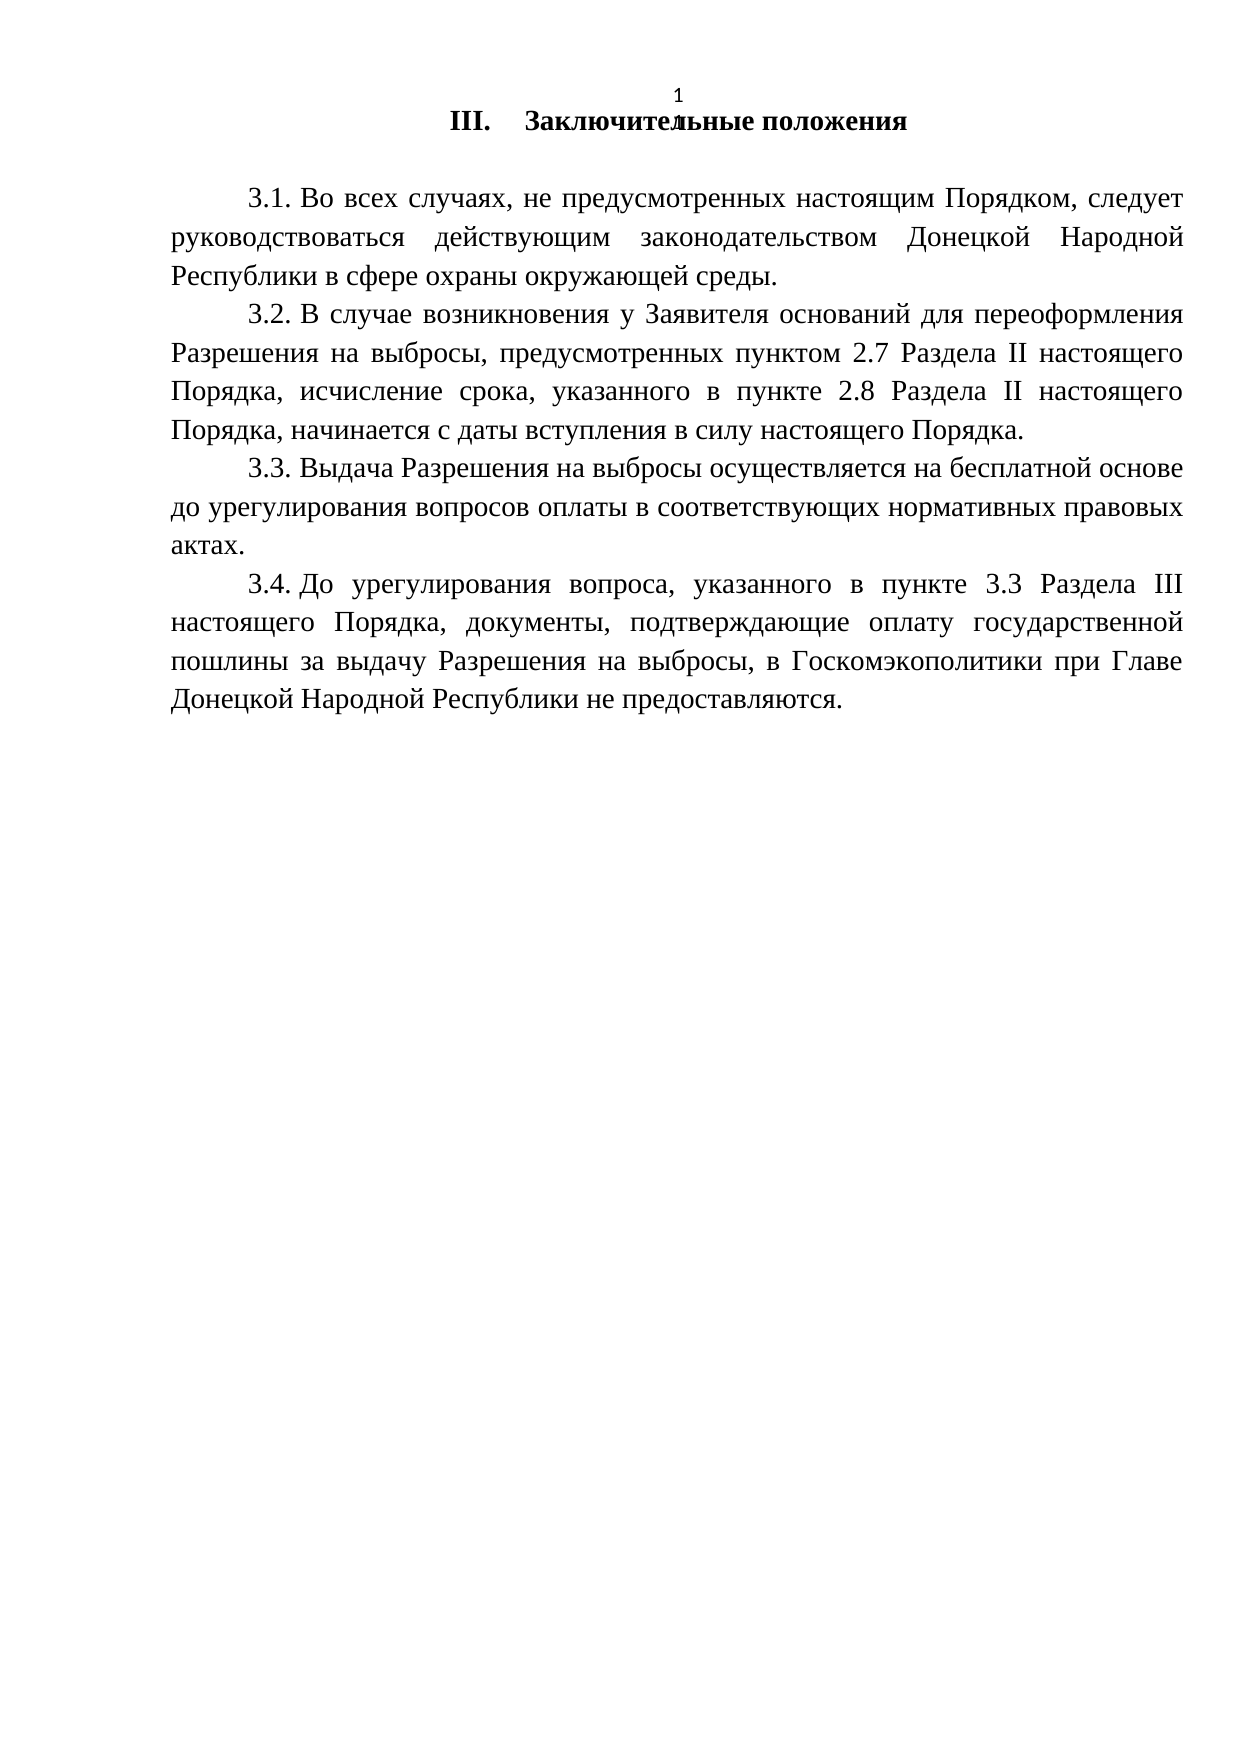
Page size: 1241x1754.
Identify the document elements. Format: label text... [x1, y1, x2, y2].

list До урегулирования вопроса, указанного в пункте 3.3 Раздела III настоящего Порядка, документы, подтверждающие оплату государственной пошлины за выдачу Разрешения на выбросы, в Госкомэкополитики при Главе Донецкой Народной Республики не предоставляются. [171, 566, 1184, 715]
list Заключительные положения [173, 103, 1184, 137]
list В случае возникновения у Заявителя оснований для переоформления Разрешения на выбросы, предусмотренных пунктом 2.7 Раздела II настоящего Порядка, исчисление срока, указанного в пункте 2.8 Раздела II настоящего Порядка, начинается с даты вступления в силу настоящего Порядка. [171, 296, 1184, 445]
list Выдача Разрешения на выбросы осуществляется на бесплатной основе до урегулирования вопросов оплаты в соответствующих нормативных правовых актах. [171, 450, 1184, 561]
list Во всех случаях, не предусмотренных настоящим Порядком, следует руководствоваться действующим законодательством Донецкой Народной Республики в сфере охраны окружающей среды. [171, 181, 1184, 291]
